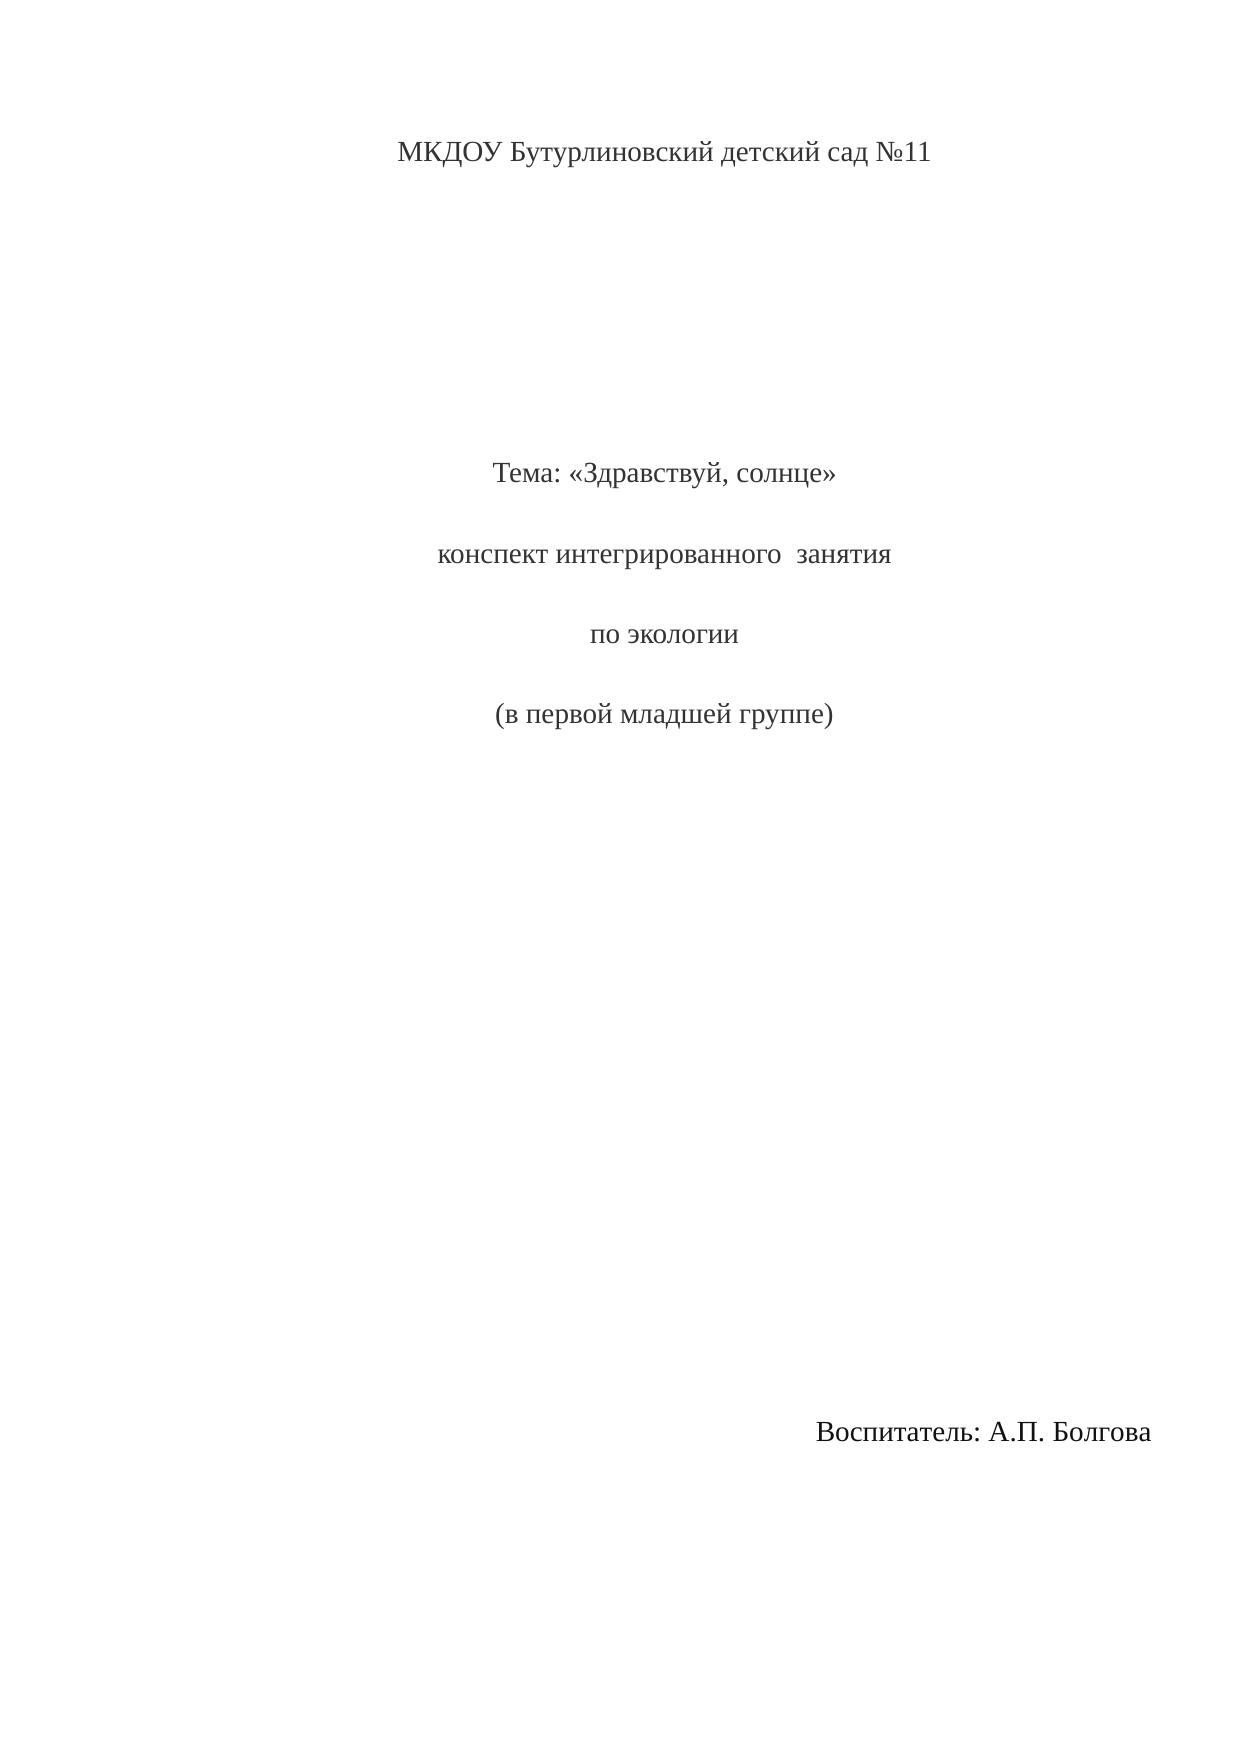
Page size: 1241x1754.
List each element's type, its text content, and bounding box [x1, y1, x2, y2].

text Воспитатель: А.П. Болгова [177, 1414, 1152, 1448]
text Тема: «Здравствуй, солнце» [177, 455, 1152, 489]
text конспект интегрированного занятия [177, 536, 1152, 569]
text (в первой младшей группе) [177, 697, 1152, 730]
text МКДОУ Бутурлиновский детский сад №11 [177, 134, 1152, 167]
text по экологии [177, 616, 1152, 650]
